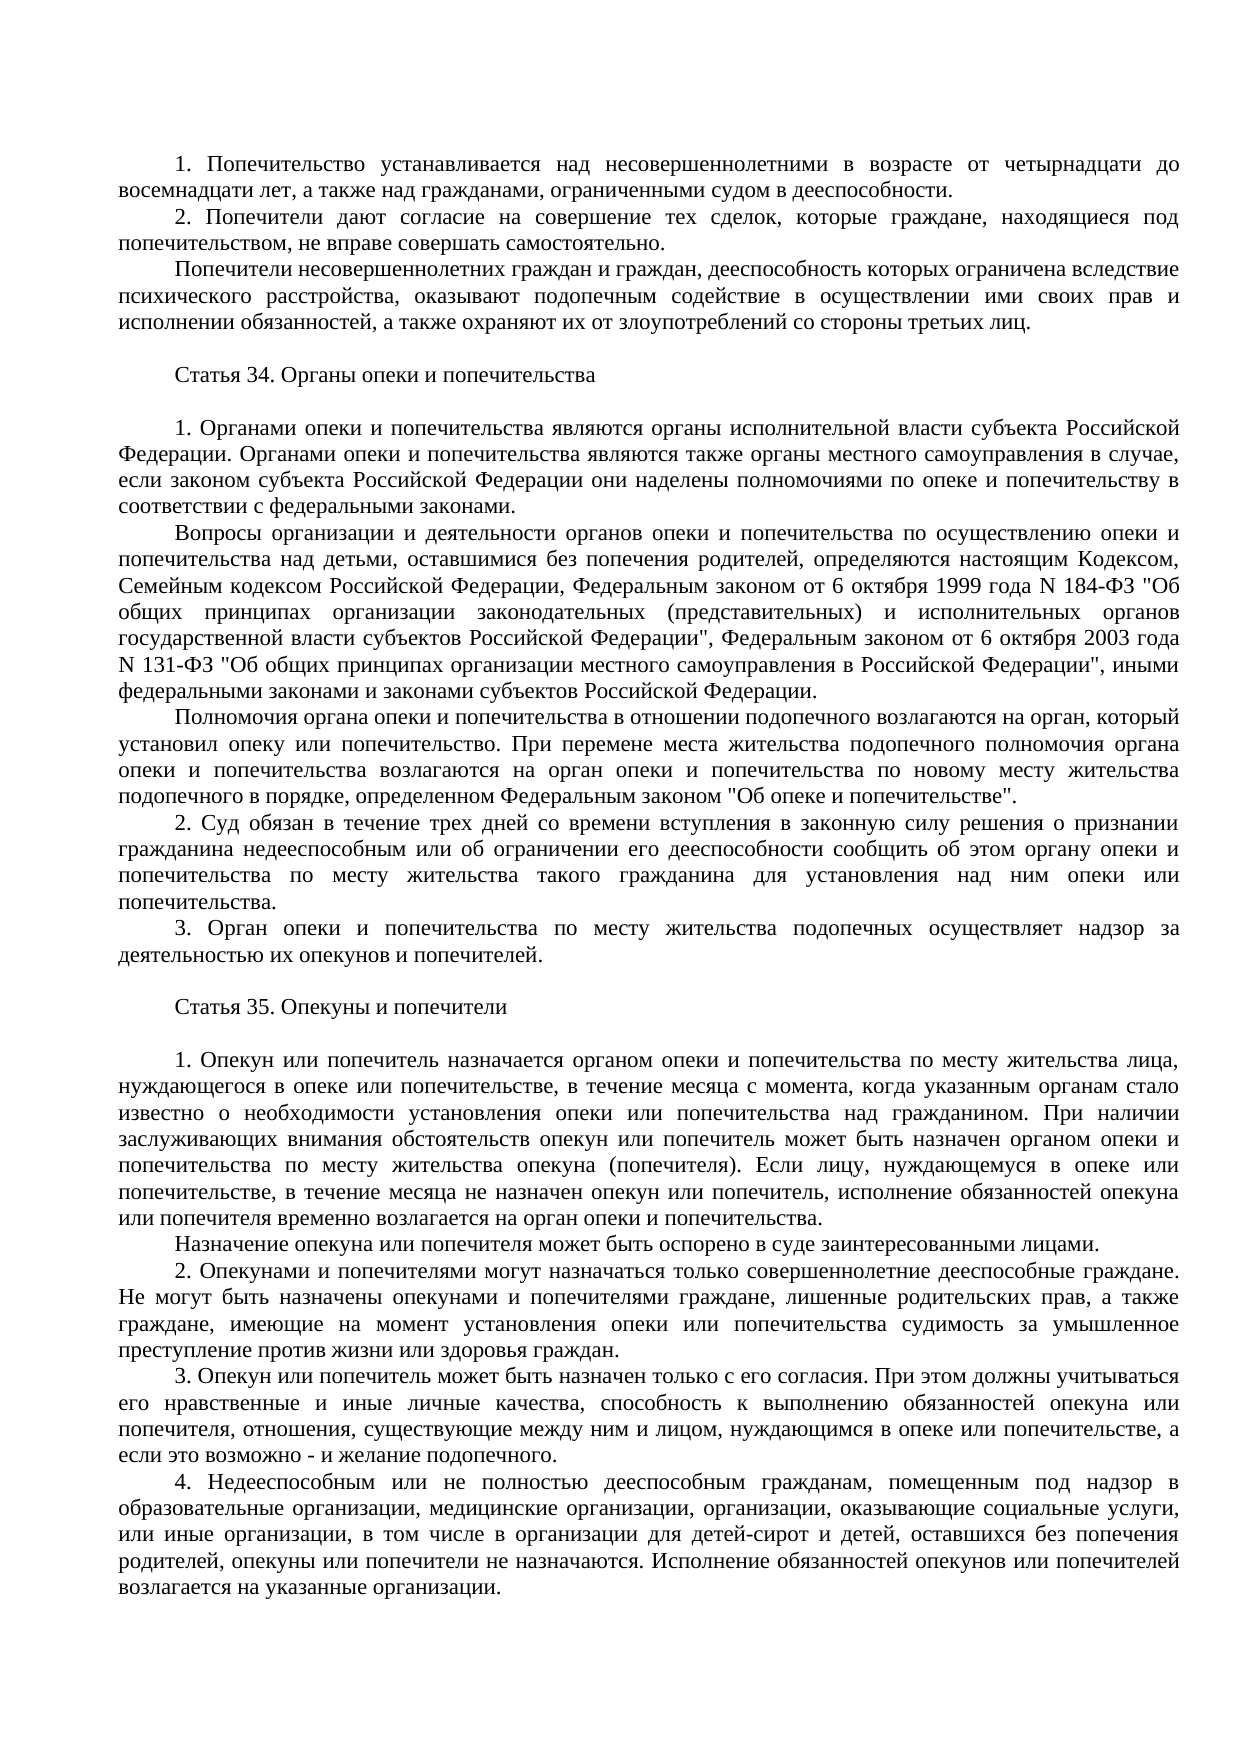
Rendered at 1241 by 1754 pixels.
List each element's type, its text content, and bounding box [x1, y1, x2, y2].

text Статья 35. Опекуны и попечители [118, 993, 1181, 1020]
text Попечители несовершеннолетних граждан и граждан, дееспособность которых ограничена вследствие психического расстройства, оказывают подопечным содействие в осуществлении ими своих прав и исполнении обязанностей, а также охраняют их от злоупотреблений со стороны третьих лиц. [118, 255, 1181, 334]
text 3. Орган опеки и попечительства по месту жительства подопечных осуществляет надзор за деятельностью их опекунов и попечителей. [118, 914, 1181, 967]
text 2. Опекунами и попечителями могут назначаться только совершеннолетние дееспособные граждане. Не могут быть назначены опекунами и попечителями граждане, лишенные родительских прав, а также граждане, имеющие на момент установления опеки или попечительства судимость за умышленное преступление против жизни или здоровья граждан. [118, 1257, 1181, 1362]
text Полномочия органа опеки и попечительства в отношении подопечного возлагаются на орган, который установил опеку или попечительство. При перемене места жительства подопечного полномочия органа опеки и попечительства возлагаются на орган опеки и попечительства по новому месту жительства подопечного в порядке, определенном Федеральным законом "Об опеке и попечительстве". [118, 703, 1181, 809]
text 1. Опекун или попечитель назначается органом опеки и попечительства по месту жительства лица, нуждающегося в опеке или попечительстве, в течение месяца с момента, когда указанным органам стало известно о необходимости установления опеки или попечительства над гражданином. При наличии заслуживающих внимания обстоятельств опекун или попечитель может быть назначен органом опеки и попечительства по месту жительства опекуна (попечителя). Если лицу, нуждающемуся в опеке или попечительстве, в течение месяца не назначен опекун или попечитель, исполнение обязанностей опекуна или попечителя временно возлагается на орган опеки и попечительства. [118, 1046, 1181, 1231]
text Вопросы организации и деятельности органов опеки и попечительства по осуществлению опеки и попечительства над детьми, оставшимися без попечения родителей, определяются настоящим Кодексом, Семейным кодексом Российской Федерации, Федеральным законом от 6 октября 1999 года N 184-ФЗ "Об общих принципах организации законодательных (представительных) и исполнительных органов государственной власти субъектов Российской Федерации", Федеральным законом от 6 октября 2003 года N 131-ФЗ "Об общих принципах организации местного самоуправления в Российской Федерации", иными федеральными законами и законами субъектов Российской Федерации. [118, 519, 1181, 703]
text Назначение опекуна или попечителя может быть оспорено в суде заинтересованными лицами. [118, 1231, 1181, 1257]
text 4. Недееспособным или не полностью дееспособным гражданам, помещенным под надзор в образовательные организации, медицинские организации, организации, оказывающие социальные услуги, или иные организации, в том числе в организации для детей-сирот и детей, оставшихся без попечения родителей, опекуны или попечители не назначаются. Исполнение обязанностей опекунов или попечителей возлагается на указанные организации. [118, 1468, 1181, 1599]
text 1. Органами опеки и попечительства являются органы исполнительной власти субъекта Российской Федерации. Органами опеки и попечительства являются также органы местного самоуправления в случае, если законом субъекта Российской Федерации они наделены полномочиями по опеке и попечительству в соответствии с федеральными законами. [118, 413, 1181, 519]
text 3. Опекун или попечитель может быть назначен только с его согласия. При этом должны учитываться его нравственные и иные личные качества, способность к выполнению обязанностей опекуна или попечителя, отношения, существующие между ним и лицом, нуждающимся в опеке или попечительстве, а если это возможно - и желание подопечного. [118, 1362, 1181, 1468]
text 2. Попечители дают согласие на совершение тех сделок, которые граждане, находящиеся под попечительством, не вправе совершать самостоятельно. [118, 203, 1181, 255]
text 1. Попечительство устанавливается над несовершеннолетними в возрасте от четырнадцати до восемнадцати лет, а также над гражданами, ограниченными судом в дееспособности. [118, 150, 1181, 203]
text 2. Суд обязан в течение трех дней со времени вступления в законную силу решения о признании гражданина недееспособным или об ограничении его дееспособности сообщить об этом органу опеки и попечительства по месту жительства такого гражданина для установления над ним опеки или попечительства. [118, 809, 1181, 914]
text Статья 34. Органы опеки и попечительства [118, 361, 1181, 387]
